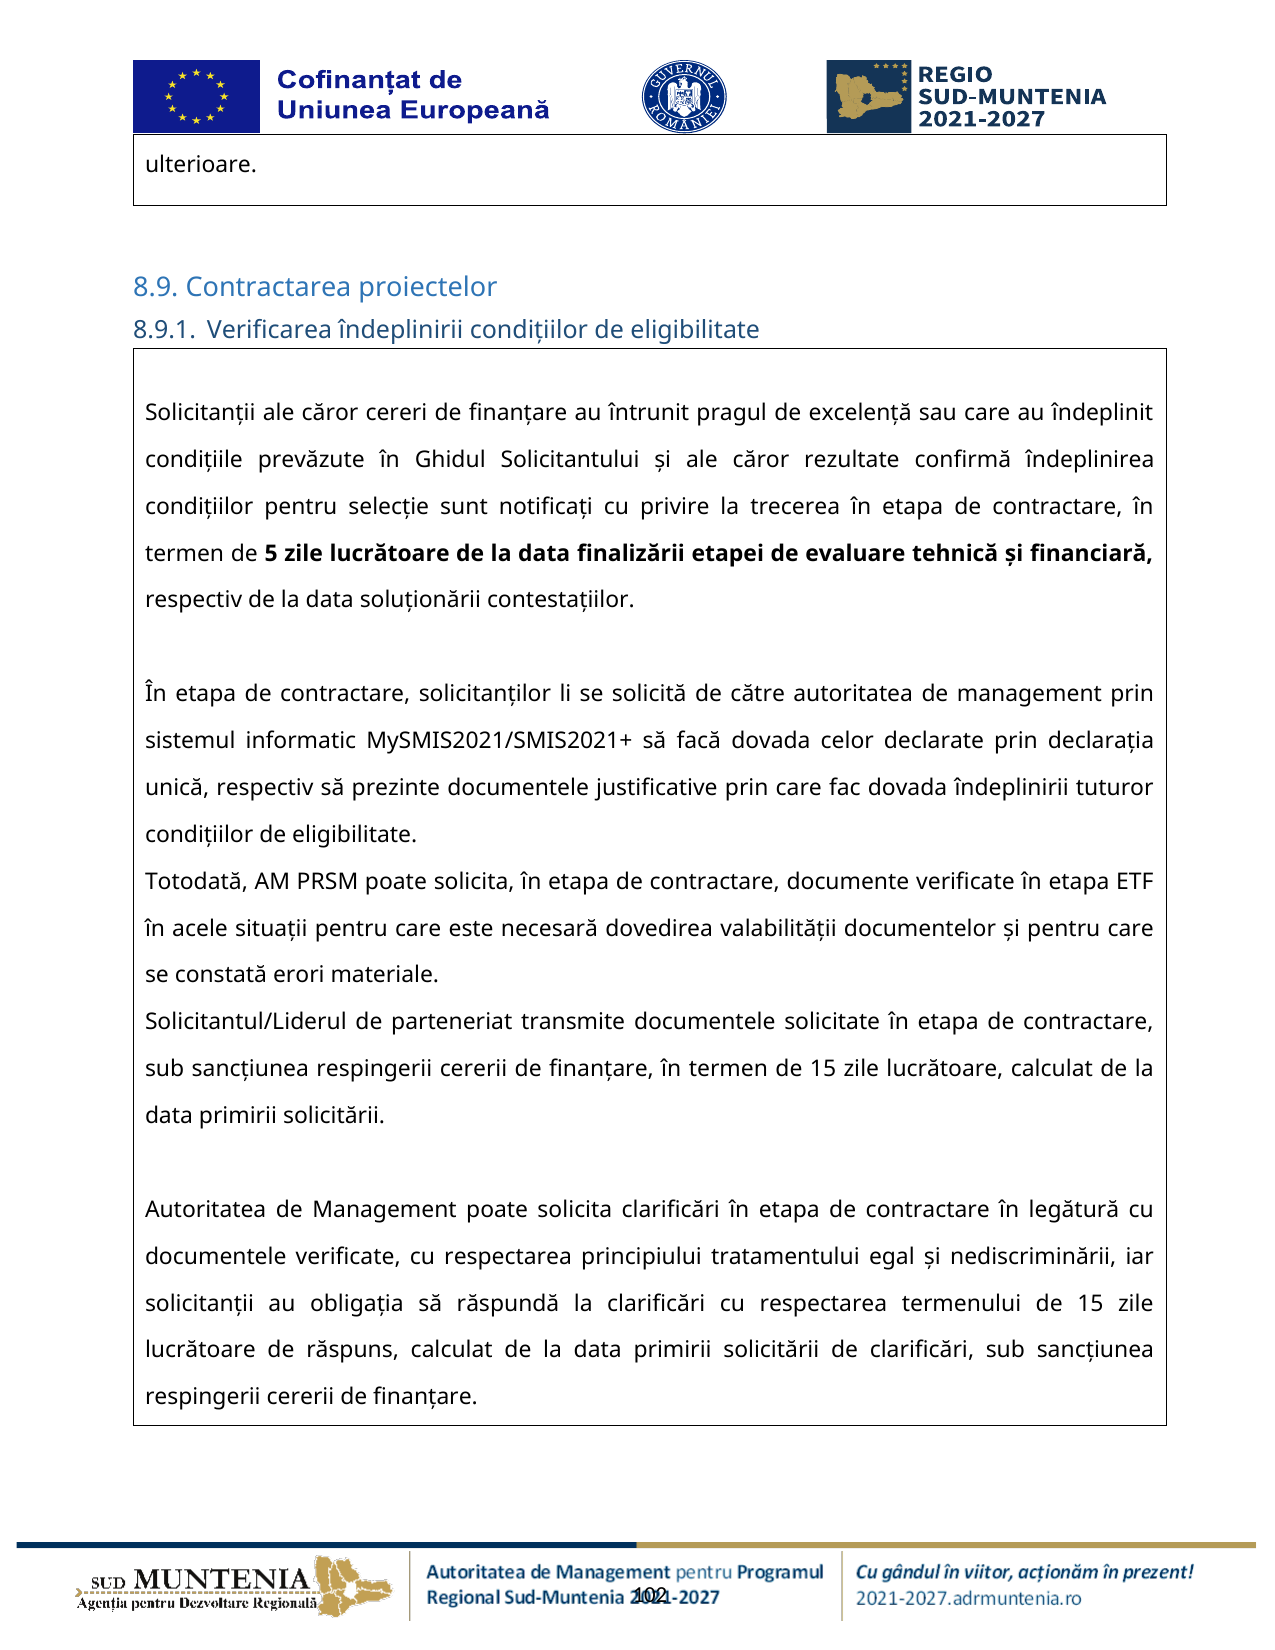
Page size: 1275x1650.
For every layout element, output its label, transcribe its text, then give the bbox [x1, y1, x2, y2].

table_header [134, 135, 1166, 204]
subtitle 8.9. Contractarea proiectelor [133, 267, 1167, 304]
subtitle 8.9.1. Verificarea îndeplinirii condițiilor de eligibilitate [133, 311, 1167, 345]
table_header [134, 349, 1166, 1425]
picture [16, 1542, 1257, 1622]
